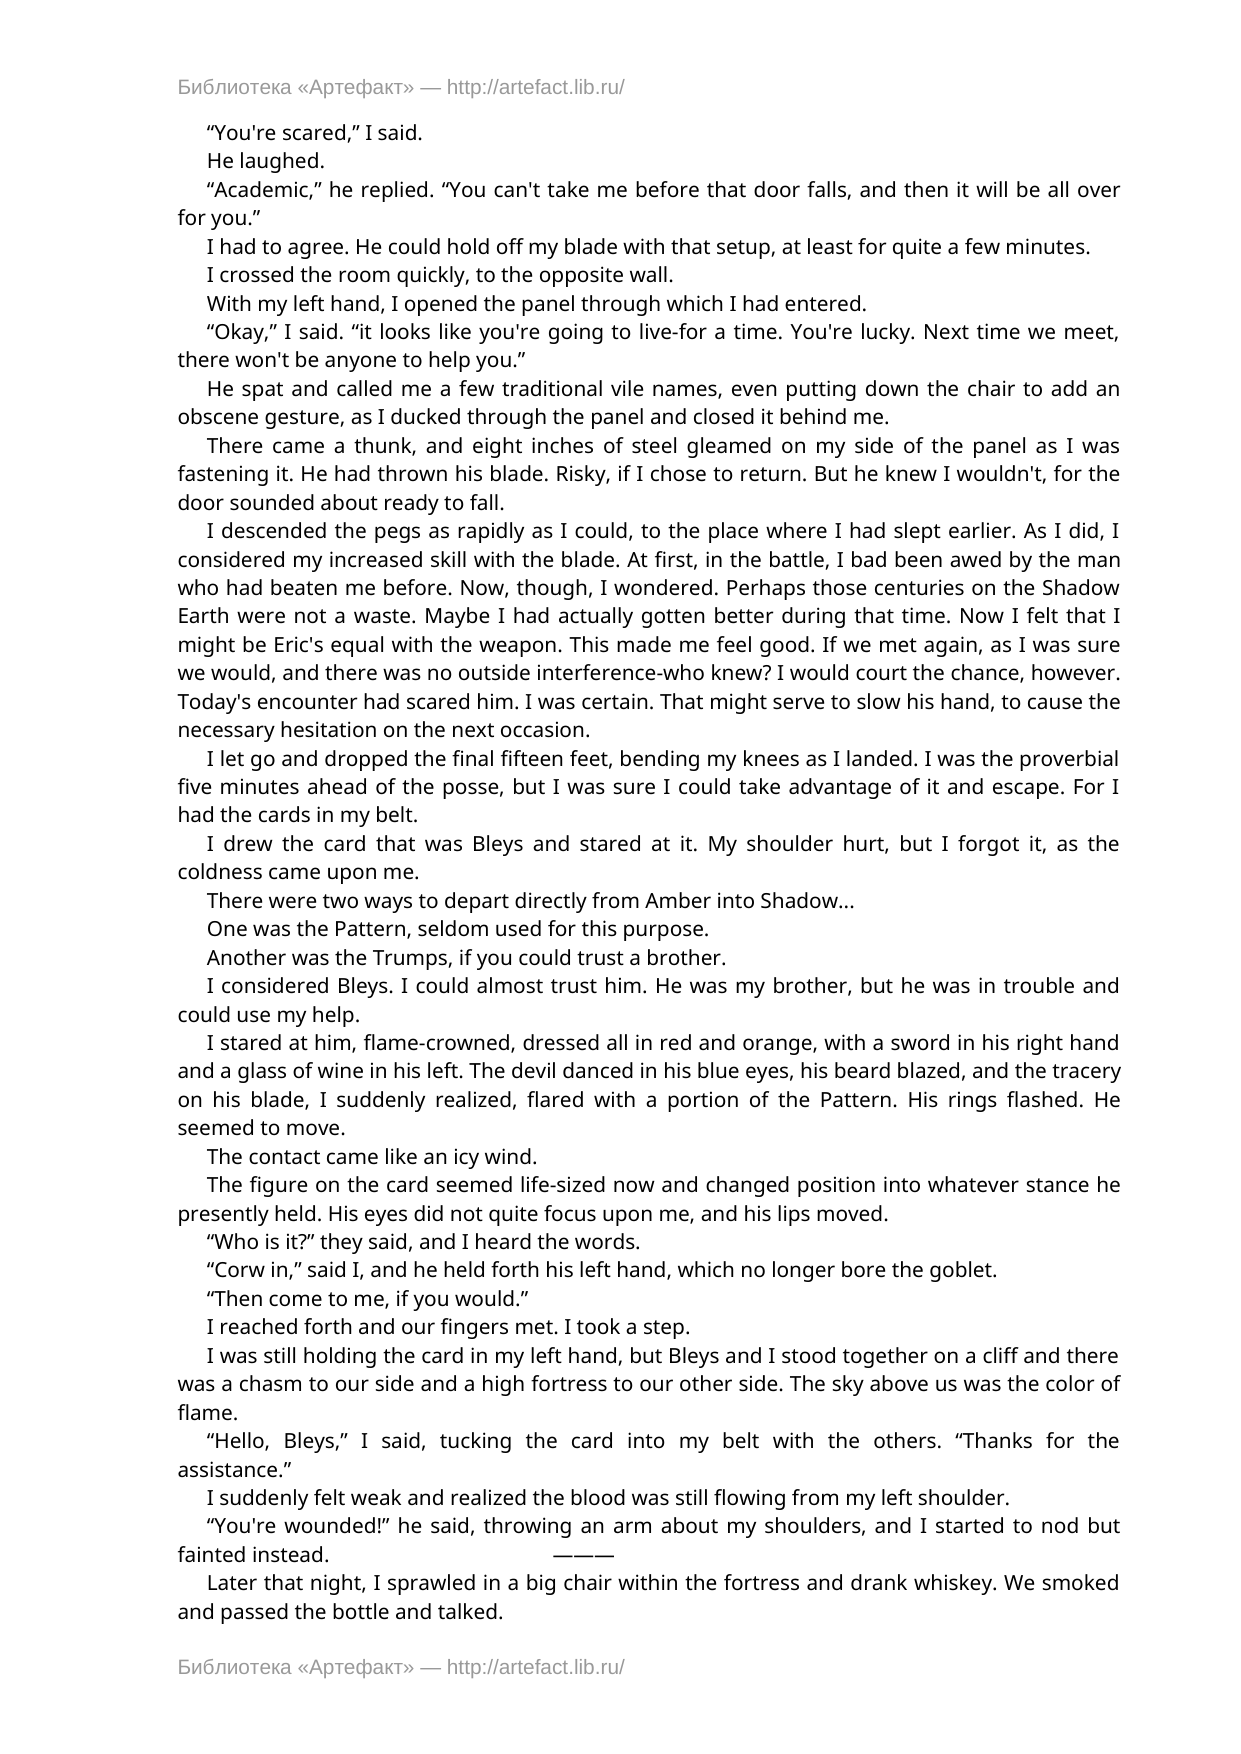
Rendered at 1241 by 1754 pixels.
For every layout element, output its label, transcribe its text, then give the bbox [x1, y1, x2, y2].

text “Who is it?” they said, and I heard the words. [177, 1227, 1122, 1256]
text There were two ways to depart directly from Amber into Shadow... [177, 886, 1122, 914]
text The contact came like an icy wind. [177, 1142, 1122, 1170]
text I reached forth and our fingers met. I took a step. [177, 1312, 1122, 1341]
text He laughed. [177, 147, 1122, 175]
text He spat and called me a few traditional vile names, even putting down the chair to add an obscene gesture, as I ducked through the panel and closed it behind me. [177, 374, 1122, 431]
text Later that night, I sprawled in a big chair within the fortress and drank whiskey. We smoked and passed the bottle and talked. [177, 1568, 1122, 1625]
text I stared at him, flame-crowned, dressed all in red and orange, with a sword in his right hand and a glass of wine in his left. The devil danced in his blue eyes, his beard blazed, and the tracery on his blade, I suddenly realized, flared with a portion of the Pattern. His rings flashed. He seemed to move. [177, 1028, 1122, 1142]
text I drew the card that was Bleys and stared at it. My shoulder hurt, but I forgot it, as the coldness came upon me. [177, 829, 1122, 886]
text With my left hand, I opened the panel through which I had entered. [177, 289, 1122, 317]
text “Okay,” I said. “it looks like you're going to live-for a time. You're lucky. Next time we meet, there won't be anyone to help you.” [177, 317, 1122, 374]
text “You're wounded!” he said, throwing an arm about my shoulders, and I started to nod but fainted instead. ——— [177, 1512, 1122, 1568]
text I considered Bleys. I could almost trust him. He was my brother, but he was in trouble and could use my help. [177, 971, 1122, 1028]
text I let go and dropped the final fifteen feet, bending my knees as I landed. I was the proverbial five minutes ahead of the posse, but I was sure I could take advantage of it and escape. For I had the cards in my belt. [177, 744, 1122, 829]
text “Academic,” he replied. “You can't take me before that door falls, and then it will be all over for you.” [177, 175, 1122, 232]
text “Hello, Bleys,” I said, tucking the card into my belt with the others. “Thanks for the assistance.” [177, 1426, 1122, 1483]
text One was the Pattern, seldom used for this purpose. [177, 914, 1122, 943]
text I suddenly felt weak and realized the blood was still flowing from my left shoulder. [177, 1483, 1122, 1512]
text “Then come to me, if you would.” [177, 1284, 1122, 1312]
text I was still holding the card in my left hand, but Bleys and I stood together on a cliff and there was a chasm to our side and a high fortress to our other side. The sky above us was the color of flame. [177, 1341, 1122, 1426]
text “You're scared,” I said. [177, 118, 1122, 147]
text I crossed the room quickly, to the opposite wall. [177, 260, 1122, 289]
text The figure on the card seemed life-sized now and changed position into whatever stance he presently held. His eyes did not quite focus upon me, and his lips moved. [177, 1170, 1122, 1227]
text I had to agree. He could hold off my blade with that setup, at least for quite a few minutes. [177, 232, 1122, 260]
text Another was the Trumps, if you could trust a brother. [177, 943, 1122, 971]
text There came a thunk, and eight inches of steel gleamed on my side of the panel as I was fastening it. He had thrown his blade. Risky, if I chose to return. But he knew I wouldn't, for the door sounded about ready to fall. [177, 431, 1122, 516]
text I descended the pegs as rapidly as I could, to the place where I had slept earlier. As I did, I considered my increased skill with the blade. At first, in the battle, I bad been awed by the man who had beaten me before. Now, though, I wondered. Perhaps those centuries on the Shadow Earth were not a waste. Maybe I had actually gotten better during that time. Now I felt that I might be Eric's equal with the weapon. This made me feel good. If we met again, as I was sure we would, and there was no outside interference-who knew? I would court the chance, however. Today's encounter had scared him. I was certain. That might serve to slow his hand, to cause the necessary hesitation on the next occasion. [177, 516, 1122, 744]
text “Corw in,” said I, and he held forth his left hand, which no longer bore the goblet. [177, 1256, 1122, 1284]
